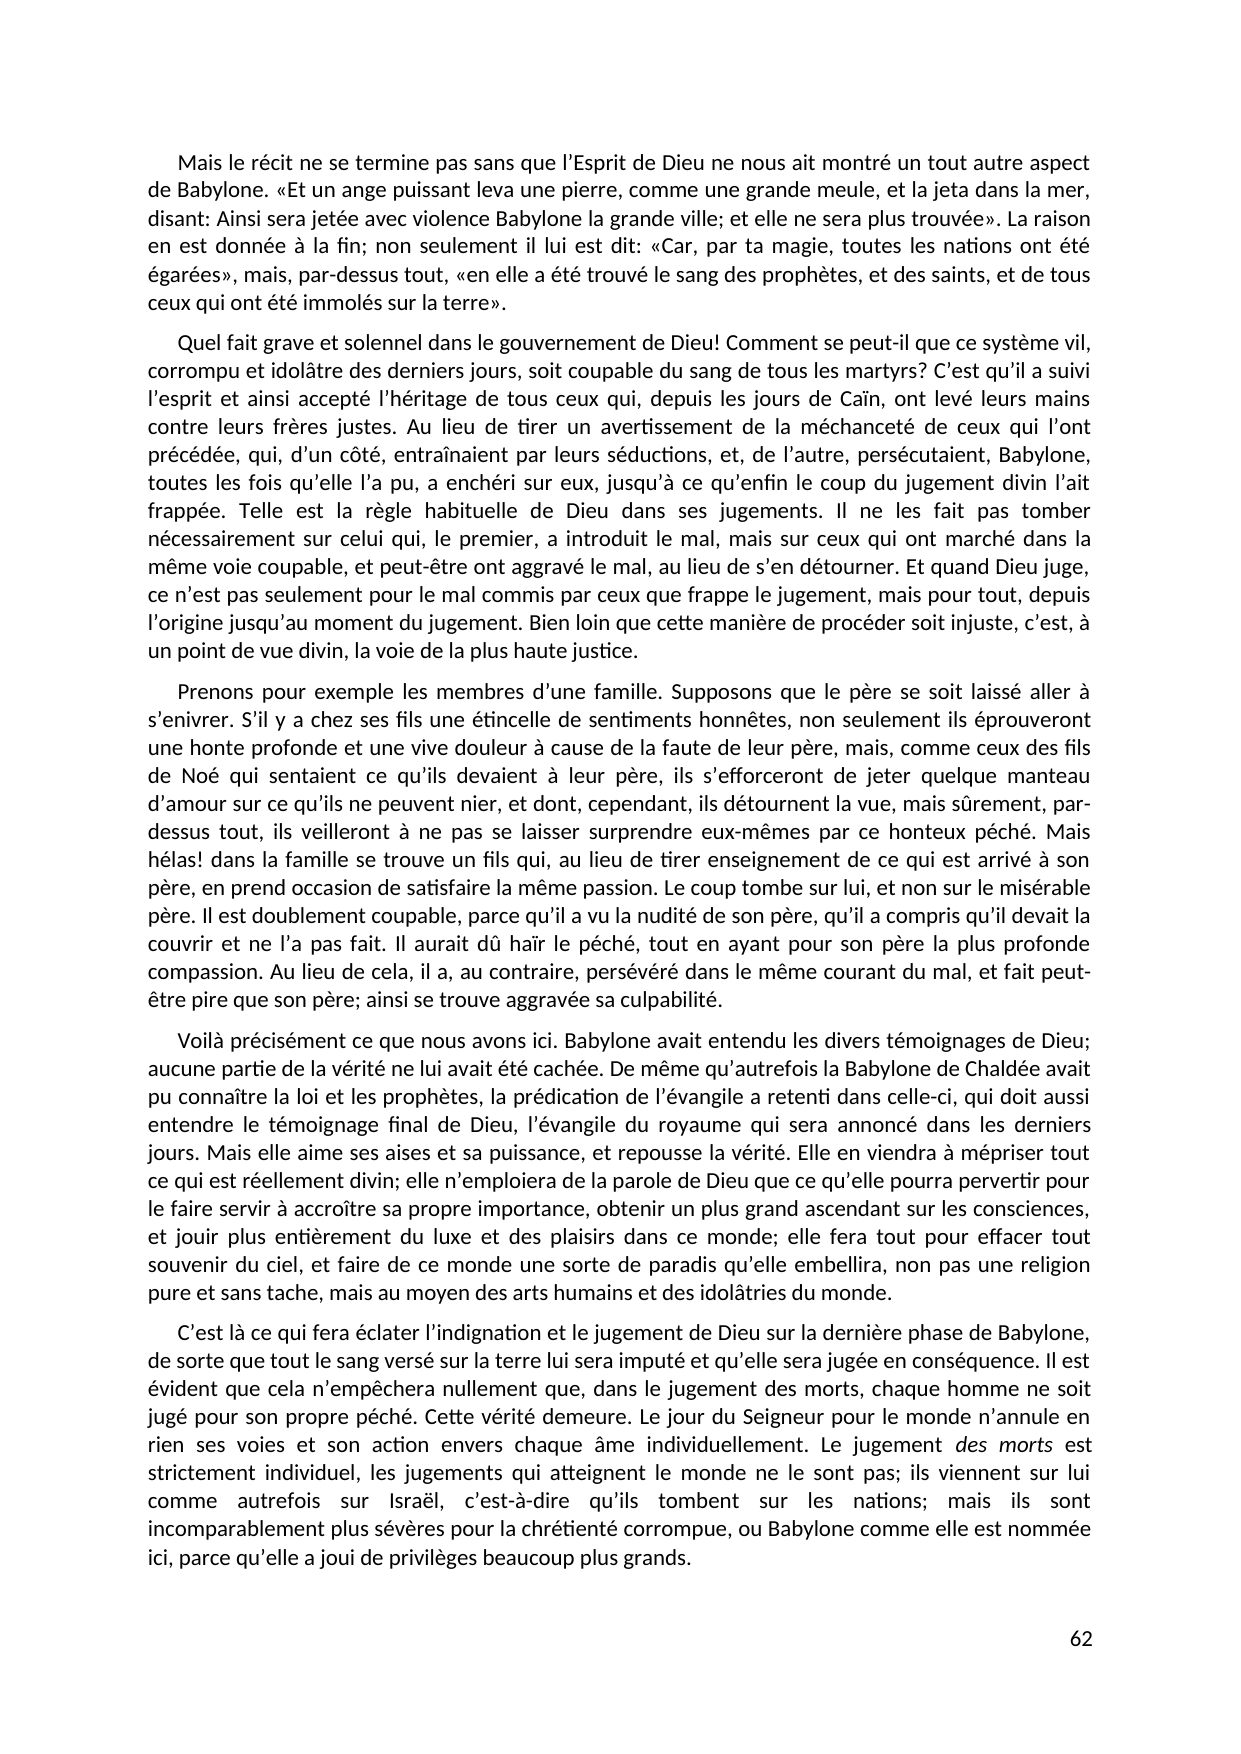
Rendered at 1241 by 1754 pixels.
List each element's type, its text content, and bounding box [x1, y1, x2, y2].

text Mais le récit ne se termine pas sans que l’Esprit de Dieu ne nous ait montré un tout autre aspect de Babylone. «Et un ange puissant leva une pierre, comme une grande meule, et la jeta dans la mer, disant: Ainsi sera jetée avec violence Babylone la grande ville; et elle ne sera plus trouvée». La raison en est donnée à la fin; non seulement il lui est dit: «Car, par ta magie, toutes les nations ont été égarées», mais, par-dessus tout, «en elle a été trouvé le sang des prophètes, et des saints, et de tous ceux qui ont été immolés sur la terre». [148, 148, 1093, 316]
text C’est là ce qui fera éclater l’indignation et le jugement de Dieu sur la dernière phase de Babylone, de sorte que tout le sang versé sur la terre lui sera imputé et qu’elle sera jugée en conséquence. Il est évident que cela n’empêchera nullement que, dans le jugement des morts, chaque homme ne soit jugé pour son propre péché. Cette vérité demeure. Le jour du Seigneur pour le monde n’annule en rien ses voies et son action envers chaque âme individuellement. Le jugement des morts est strictement individuel, les jugements qui atteignent le monde ne le sont pas; ils viennent sur lui comme autrefois sur Israël, c’est-à-dire qu’ils tombent sur les nations; mais ils sont incomparablement plus sévères pour la chrétienté corrompue, ou Babylone comme elle est nommée ici, parce qu’elle a joui de privilèges beaucoup plus grands. [148, 1318, 1093, 1571]
text Prenons pour exemple les membres d’une famille. Supposons que le père se soit laissé aller à s’enivrer. S’il y a chez ses fils une étincelle de sentiments honnêtes, non seulement ils éprouveront une honte profonde et une vive douleur à cause de la faute de leur père, mais, comme ceux des fils de Noé qui sentaient ce qu’ils devaient à leur père, ils s’efforceront de jeter quelque manteau d’amour sur ce qu’ils ne peuvent nier, et dont, cependant, ils détournent la vue, mais sûrement, par-dessus tout, ils veilleront à ne pas se laisser surprendre eux-mêmes par ce honteux péché. Mais hélas! dans la famille se trouve un fils qui, au lieu de tirer enseignement de ce qui est arrivé à son père, en prend occasion de satisfaire la même passion. Le coup tombe sur lui, et non sur le misérable père. Il est doublement coupable, parce qu’il a vu la nudité de son père, qu’il a compris qu’il devait la couvrir et ne l’a pas fait. Il aurait dû haïr le péché, tout en ayant pour son père la plus profonde compassion. Au lieu de cela, il a, au contraire, persévéré dans le même courant du mal, et fait peut-être pire que son père; ainsi se trouve aggravée sa culpabilité. [148, 677, 1093, 1013]
text Voilà précisément ce que nous avons ici. Babylone avait entendu les divers témoignages de Dieu; aucune partie de la vérité ne lui avait été cachée. De même qu’autrefois la Babylone de Chaldée avait pu connaître la loi et les prophètes, la prédication de l’évangile a retenti dans celle-ci, qui doit aussi entendre le témoignage final de Dieu, l’évangile du royaume qui sera annoncé dans les derniers jours. Mais elle aime ses aises et sa puissance, et repousse la vérité. Elle en viendra à mépriser tout ce qui est réellement divin; elle n’emploiera de la parole de Dieu que ce qu’elle pourra pervertir pour le faire servir à accroître sa propre importance, obtenir un plus grand ascendant sur les consciences, et jouir plus entièrement du luxe et des plaisirs dans ce monde; elle fera tout pour effacer tout souvenir du ciel, et faire de ce monde une sorte de paradis qu’elle embellira, non pas une religion pure et sans tache, mais au moyen des arts humains et des idolâtries du monde. [148, 1026, 1093, 1306]
text Quel fait grave et solennel dans le gouvernement de Dieu! Comment se peut-il que ce système vil, corrompu et idolâtre des derniers jours, soit coupable du sang de tous les martyrs? C’est qu’il a suivi l’esprit et ainsi accepté l’héritage de tous ceux qui, depuis les jours de Caïn, ont levé leurs mains contre leurs frères justes. Au lieu de tirer un avertissement de la méchanceté de ceux qui l’ont précédée, qui, d’un côté, entraînaient par leurs séductions, et, de l’autre, persécutaient, Babylone, toutes les fois qu’elle l’a pu, a enchéri sur eux, jusqu’à ce qu’enfin le coup du jugement divin l’ait frappée. Telle est la règle habituelle de Dieu dans ses jugements. Il ne les fait pas tomber nécessairement sur celui qui, le premier, a introduit le mal, mais sur ceux qui ont marché dans la même voie coupable, et peut-être ont aggravé le mal, au lieu de s’en détourner. Et quand Dieu juge, ce n’est pas seulement pour le mal commis par ceux que frappe le jugement, mais pour tout, depuis l’origine jusqu’au moment du jugement. Bien loin que cette manière de procéder soit injuste, c’est, à un point de vue divin, la voie de la plus haute justice. [148, 328, 1093, 664]
